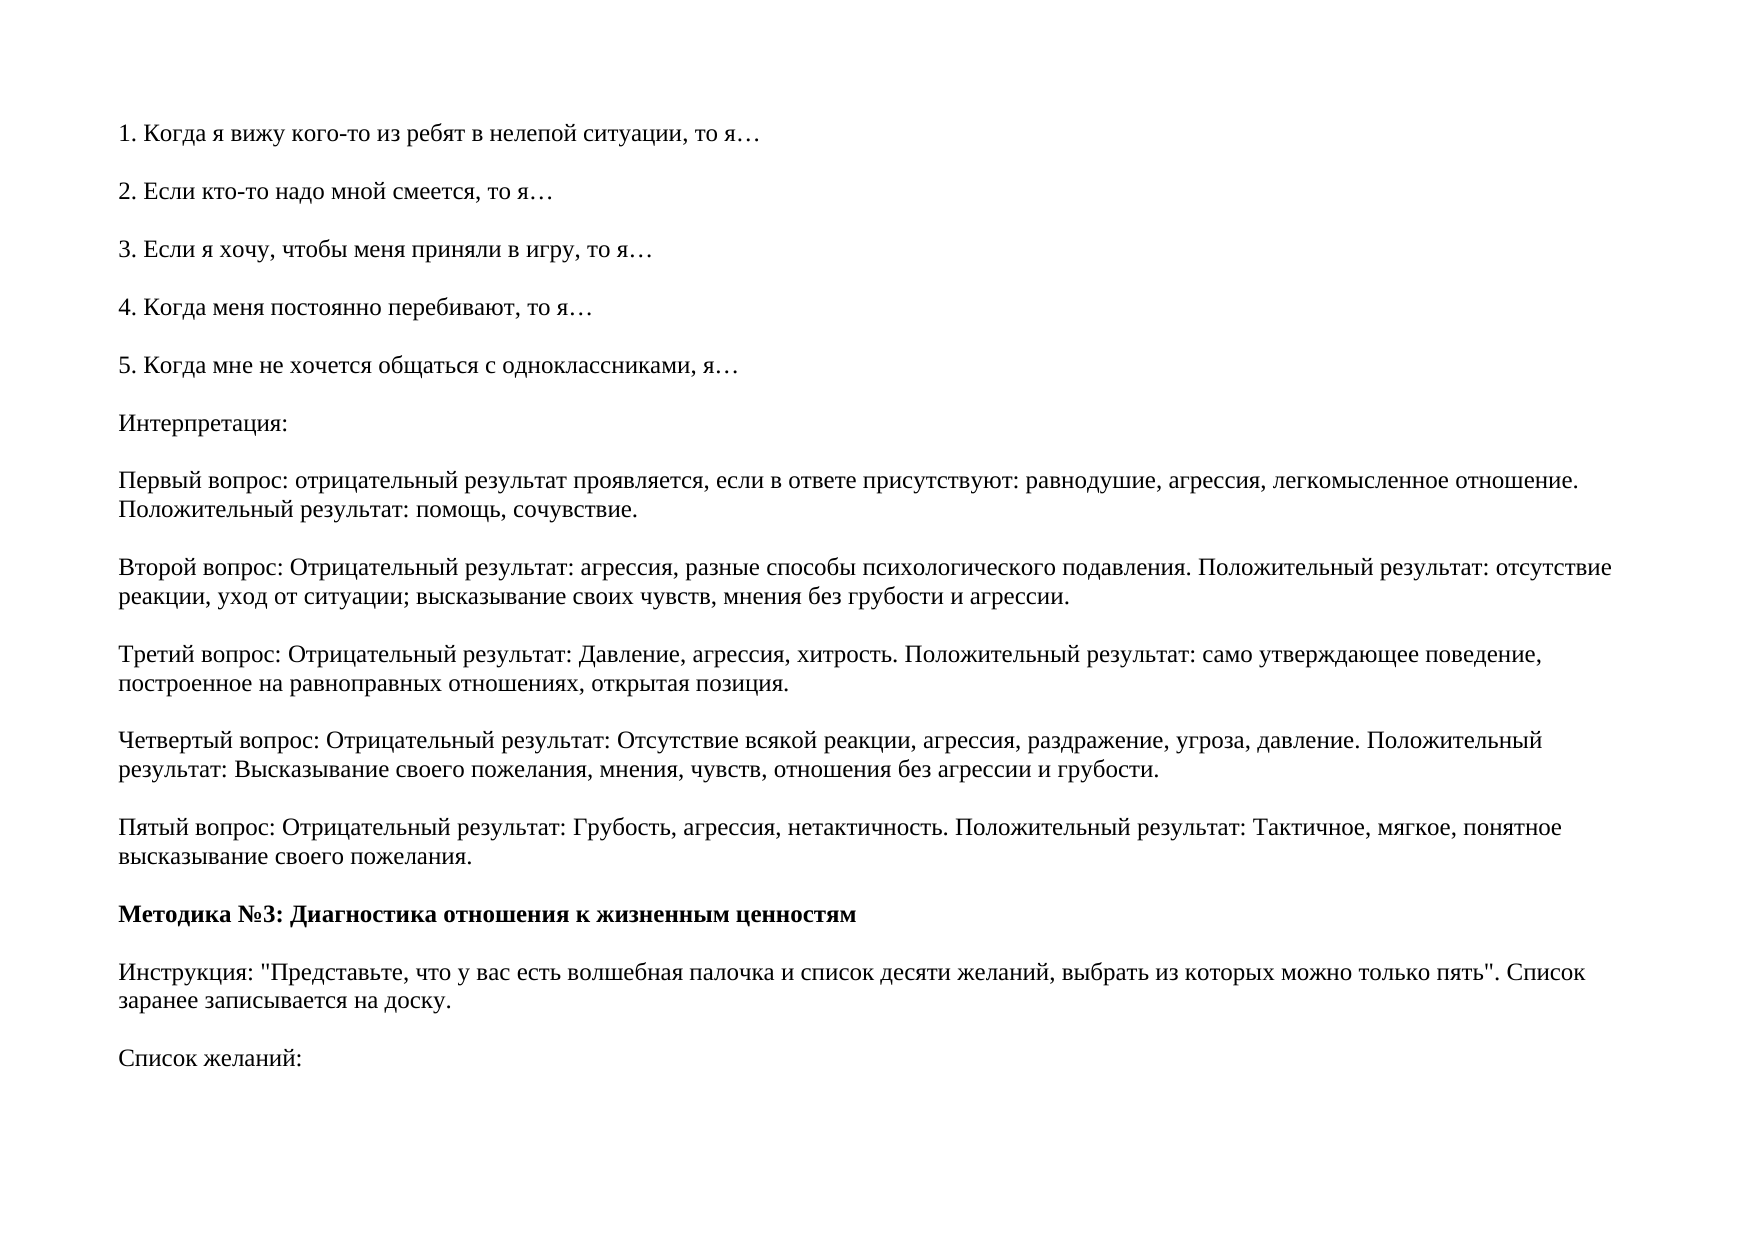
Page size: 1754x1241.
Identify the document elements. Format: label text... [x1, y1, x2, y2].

text Второй вопрос: Отрицательный результат: агрессия, разные способы психологического подавления. Положительный результат: отсутствие реакции, уход от ситуации; высказывание своих чувств, мнения без грубости и агрессии. [118, 552, 1636, 610]
text Первый вопрос: отрицательный результат проявляется, если в ответе присутствуют: равнодушие, агрессия, легкомысленное отношение. Положительный результат: помощь, сочувствие. [118, 466, 1636, 523]
text 5. Когда мне не хочется общаться с одноклассниками, я… [118, 350, 1636, 378]
text 3. Если я хочу, чтобы меня приняли в игру, то я… [118, 234, 1636, 263]
text 1. Когда я вижу кого-то из ребят в нелепой ситуации, то я… [118, 118, 1636, 147]
text 4. Когда меня постоянно перебивают, то я… [118, 292, 1636, 321]
text Инструкция: "Представьте, что у вас есть волшебная палочка и список десяти желаний, выбрать из которых можно только пять". Список заранее записывается на доску. [118, 957, 1636, 1014]
text 2. Если кто-то надо мной смеется, то я… [118, 176, 1636, 205]
text Третий вопрос: Отрицательный результат: Давление, агрессия, хитрость. Положительный результат: само утверждающее поведение, построенное на равноправных отношениях, открытая позиция. [118, 639, 1636, 696]
text Пятый вопрос: Отрицательный результат: Грубость, агрессия, нетактичность. Положительный результат: Тактичное, мягкое, понятное высказывание своего пожелания. [118, 812, 1636, 870]
text Методика №3: Диагностика отношения к жизненным ценностям [118, 899, 1636, 928]
text Четвертый вопрос: Отрицательный результат: Отсутствие всякой реакции, агрессия, раздражение, угроза, давление. Положительный результат: Высказывание своего пожелания, мнения, чувств, отношения без агрессии и грубости. [118, 726, 1636, 783]
text Интерпретация: [118, 408, 1636, 436]
text Список желаний: [118, 1043, 1636, 1072]
